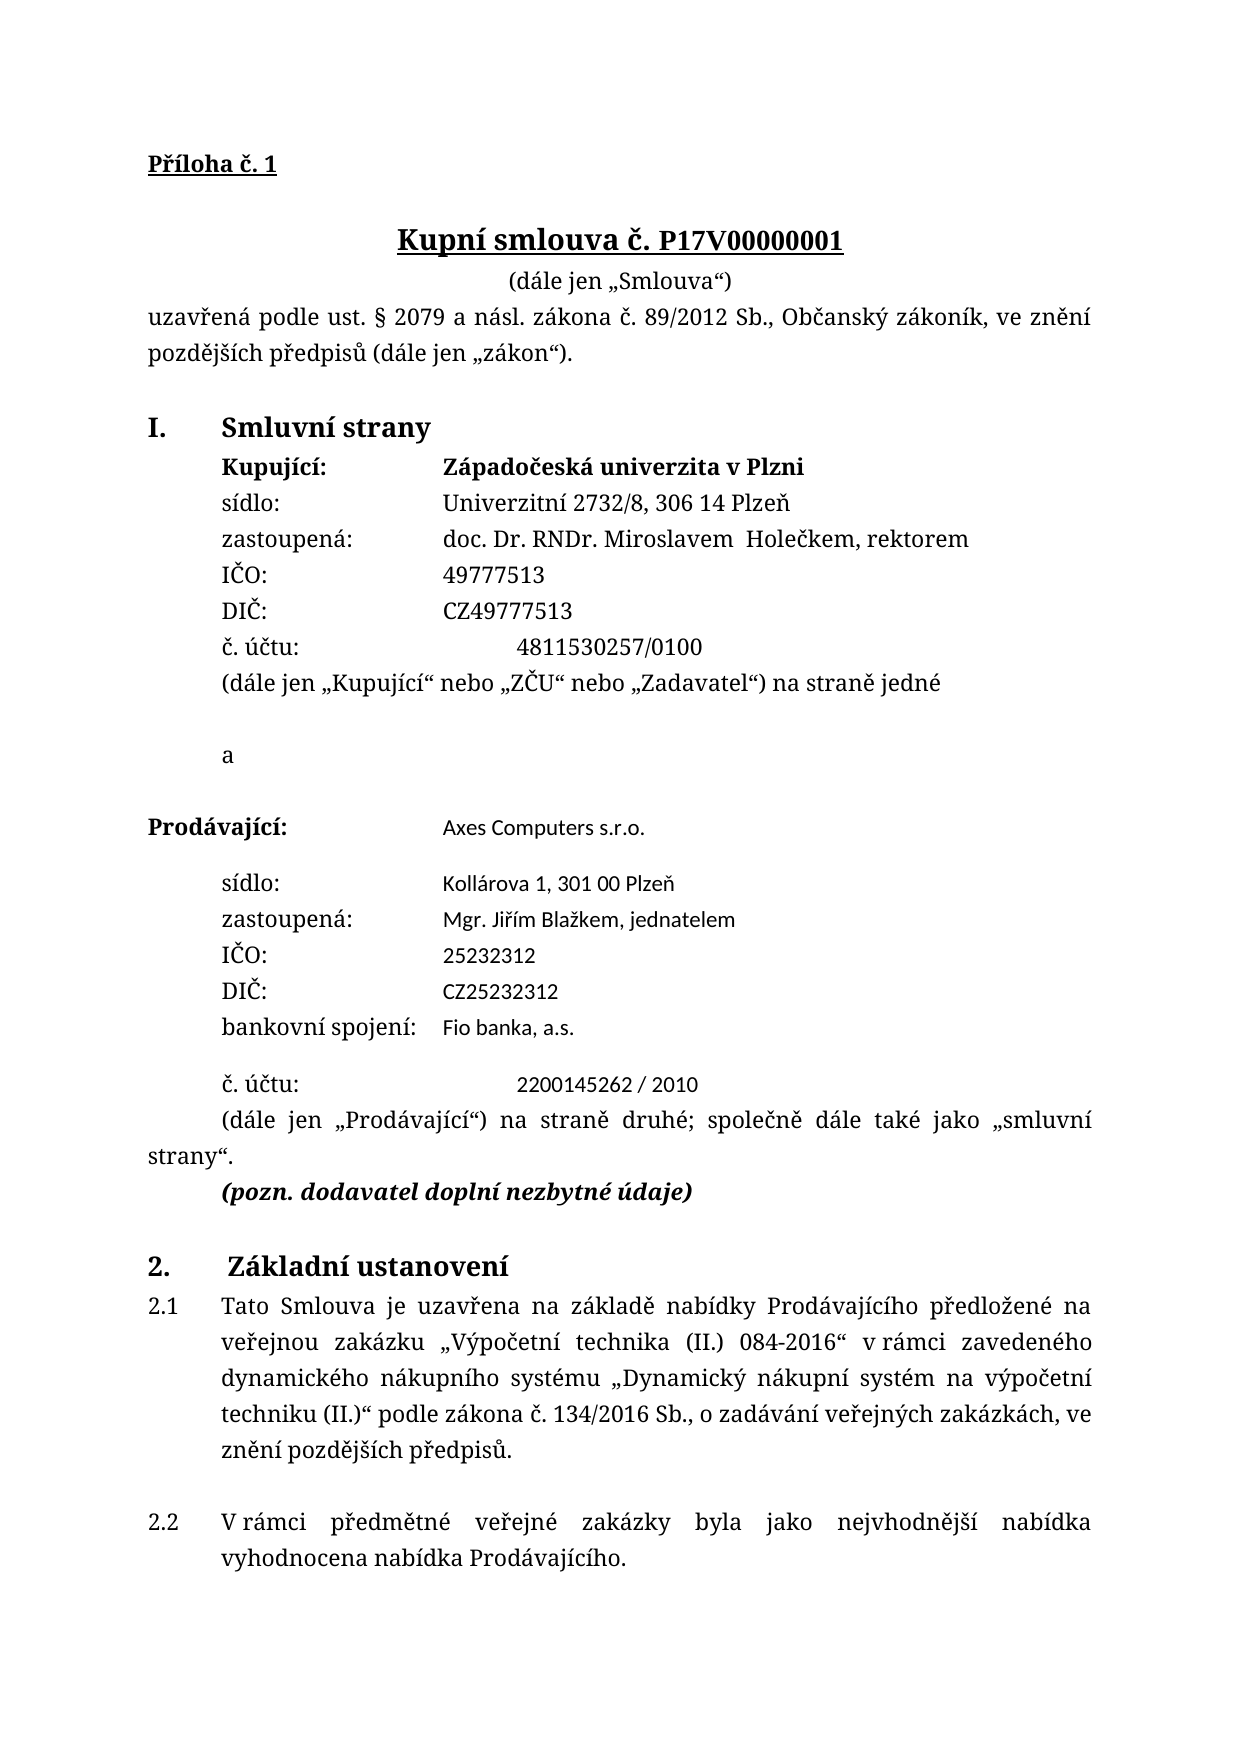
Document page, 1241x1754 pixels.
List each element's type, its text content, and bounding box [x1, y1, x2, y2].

text DIČ: CZ49777513 [221, 595, 1093, 626]
text uzavřená podle ust. § 2079 a násl. zákona č. 89/2012 Sb., Občanský zákoník, ve znění pozdějších předpisů (dále jen „zákon“). [148, 301, 1093, 368]
text č. účtu: 4811530257/0100 [221, 631, 1093, 662]
text č. účtu: 2200145262 / 2010 [221, 1068, 1093, 1099]
text (dále jen „Kupující“ nebo „ZČU“ nebo „Zadavatel“) na straně jedné [221, 667, 1093, 698]
text (pozn. dodavatel doplní nezbytné údaje) [148, 1176, 1093, 1207]
text Prodávající: Axes Computers s.r.o. [148, 811, 1093, 842]
text (dále jen „Prodávající“) na straně druhé; společně dále také jako „smluvní strany“. [148, 1104, 1093, 1171]
text bankovní spojení: Fio banka, a.s. [148, 1011, 1093, 1042]
text 2.2 V rámci předmětné veřejné zakázky byla jako nejvhodnější nabídka vyhodnocena nabídka Prodávajícího. [148, 1506, 1093, 1573]
text 2.1 Tato Smlouva je uzavřena na základě nabídky Prodávajícího předložené na veřejnou zakázku „Výpočetní technika (II.) 084-2016“ v rámci zavedeného dynamického nákupního systému „Dynamický nákupní systém na výpočetní techniku (II.)“ podle zákona č. 134/2016 Sb., o zadávání veřejných zakázkách, ve znění pozdějších předpisů. [148, 1290, 1093, 1465]
text a [221, 739, 1093, 770]
text IČO: 49777513 [221, 559, 1093, 590]
text Kupní smlouva č. P17V00000001 [148, 219, 1093, 259]
text Kupující: Západočeská univerzita v Plzni [221, 451, 1093, 482]
text I. Smluvní strany [148, 409, 1093, 446]
text sídlo: Kollárova 1, 301 00 Plzeň [221, 867, 1093, 899]
text 2. Základní ustanovení [148, 1248, 1093, 1284]
text sídlo: Univerzitní 2732/8, 306 14 Plzeň [221, 487, 1093, 518]
text zastoupená: Mgr. Jiřím Blažkem, jednatelem [221, 903, 1093, 934]
text zastoupená: doc. Dr. RNDr. Miroslavem Holečkem, rektorem [221, 523, 1093, 554]
text DIČ: CZ25232312 [221, 975, 1093, 1006]
text Příloha č. 1 [148, 148, 1093, 179]
text IČO: 25232312 [221, 939, 1093, 971]
text (dále jen „Smlouva“) [148, 265, 1093, 296]
